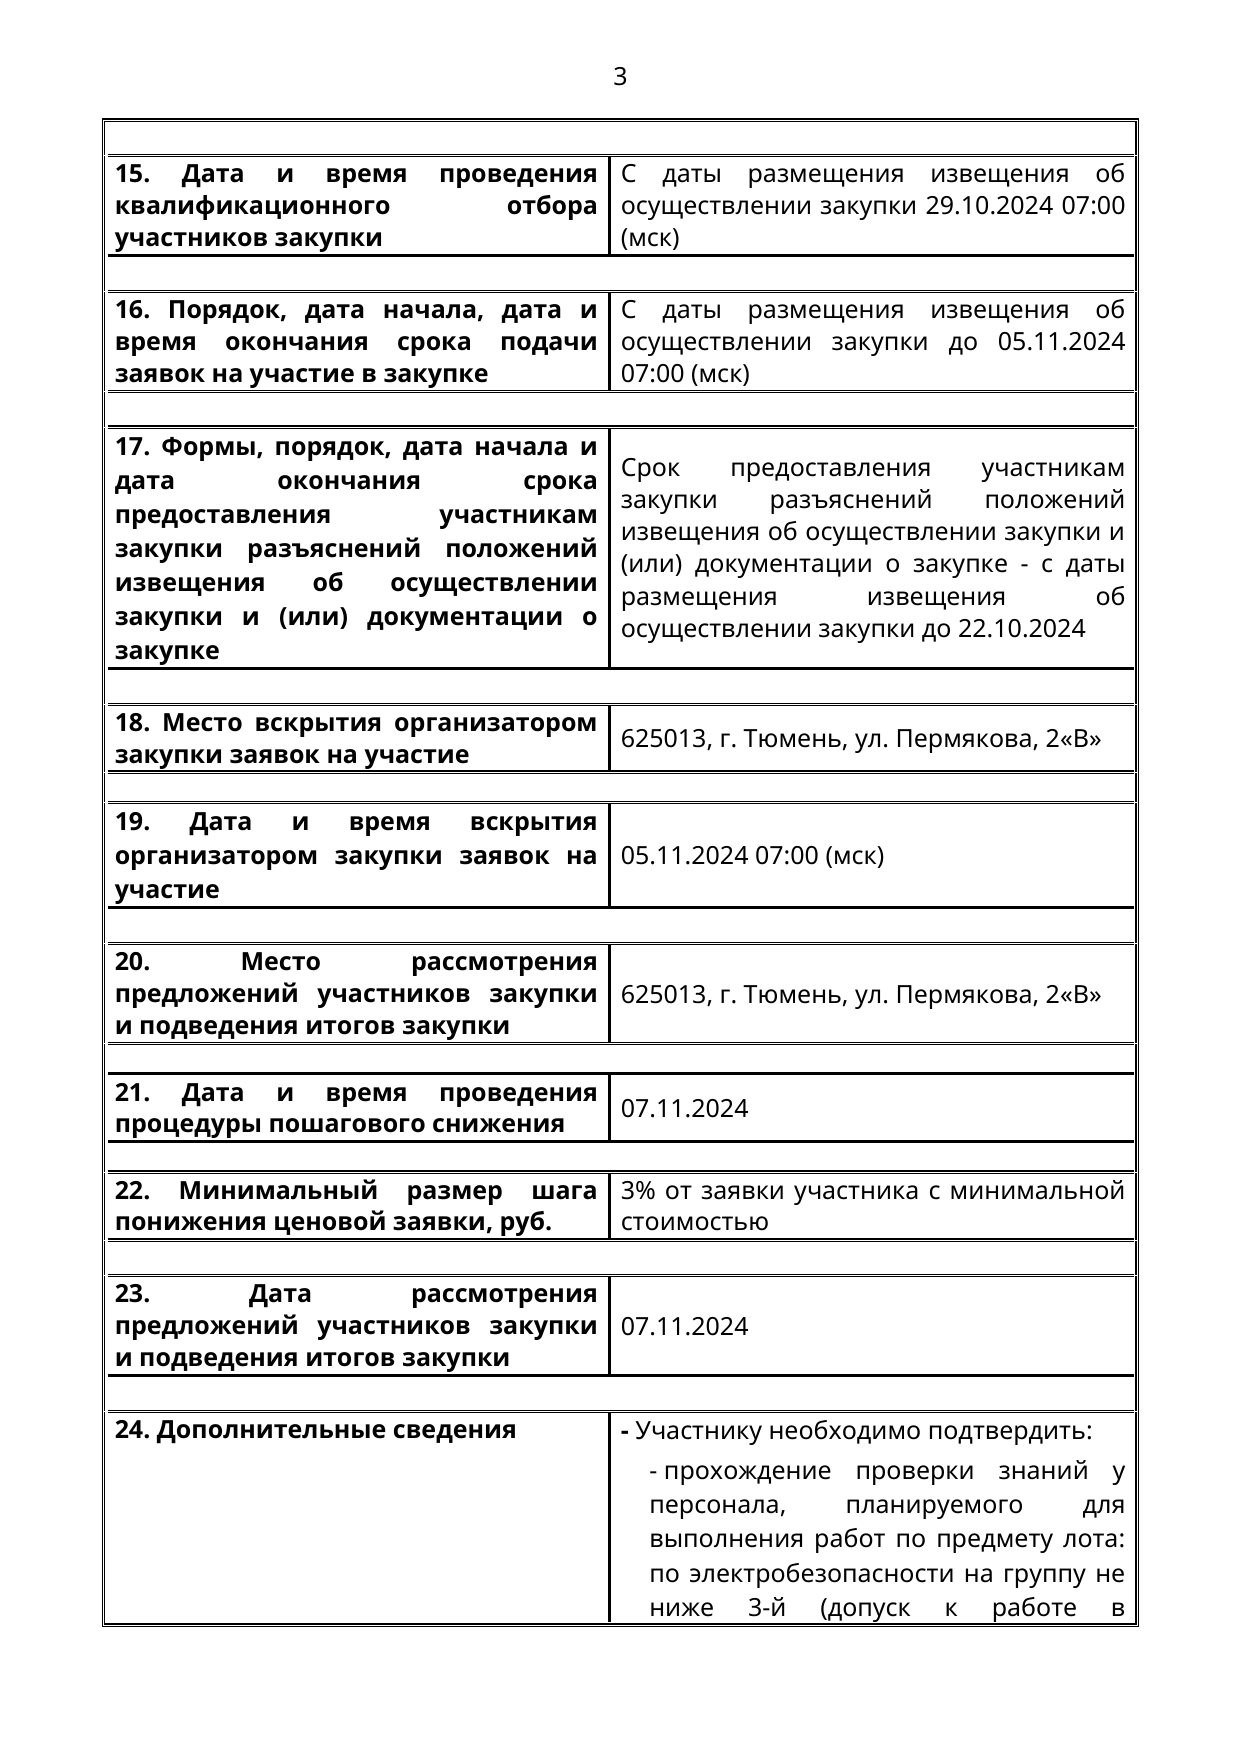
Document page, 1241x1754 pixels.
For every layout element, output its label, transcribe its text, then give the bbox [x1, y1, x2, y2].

table_cell 15. Дата и время проведения квалификационного отбора участников закупки [103, 154, 609, 254]
table_cell 21. Дата и время проведения процедуры пошагового снижения [105, 1072, 608, 1140]
table_cell 19. Дата и время вскрытия организатором закупки заявок на участие [103, 801, 609, 906]
table_cell [103, 1042, 1137, 1072]
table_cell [609, 1410, 1136, 1623]
table_cell С даты размещения извещения об осуществлении закупки 29.10.2024 07:00 (мск) [609, 154, 1137, 254]
table_cell [105, 770, 1136, 801]
table_cell [105, 254, 1135, 289]
table_cell 3% от заявки участника с минимальной стоимостью [611, 1170, 1136, 1238]
table_cell [105, 667, 1135, 702]
table_cell [105, 1140, 1135, 1170]
table_cell 07.11.2024 [611, 1072, 1135, 1140]
table_cell 16. Порядок, дата начала, дата и время окончания срока подачи заявок на участие в закупке [105, 290, 608, 390]
table_cell [105, 906, 1135, 942]
table_cell [105, 1238, 1136, 1274]
table_cell 625013, г. Тюмень, ул. Пермякова, 2«В» [611, 703, 1136, 770]
table_cell 20. Место рассмотрения предложений участников закупки и подведения итогов закупки [103, 942, 609, 1042]
table_cell [103, 390, 1137, 425]
table_cell 05.11.2024 07:00 (мск) [609, 801, 1137, 906]
table_cell 625013, г. Тюмень, ул. Пермякова, 2«В» [609, 942, 1137, 1042]
table_cell Срок предоставления участникам закупки разъяснений положений извещения об осуществлении закупки и (или) документации о закупке - с даты размещения извещения об осуществлении закупки до 22.10.2024 [611, 425, 1136, 667]
table_cell 23. Дата рассмотрения предложений участников закупки и подведения итогов закупки [103, 1274, 609, 1374]
table_cell 18. Место вскрытия организатором закупки заявок на участие [105, 703, 608, 770]
table_cell [105, 122, 1135, 154]
table_cell [105, 1374, 1135, 1409]
table_cell 07.11.2024 [609, 1274, 1137, 1374]
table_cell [105, 1410, 609, 1623]
table_cell С даты размещения извещения об осуществлении закупки до 05.11.2024 07:00 (мск) [611, 290, 1136, 390]
table_cell 22. Минимальный размер шага понижения ценовой заявки, руб. [105, 1170, 608, 1238]
table_cell 17. Формы, порядок, дата начала и дата окончания срока предоставления участникам закупки разъяснений положений извещения об осуществлении закупки и (или) документации о закупке [105, 425, 608, 667]
